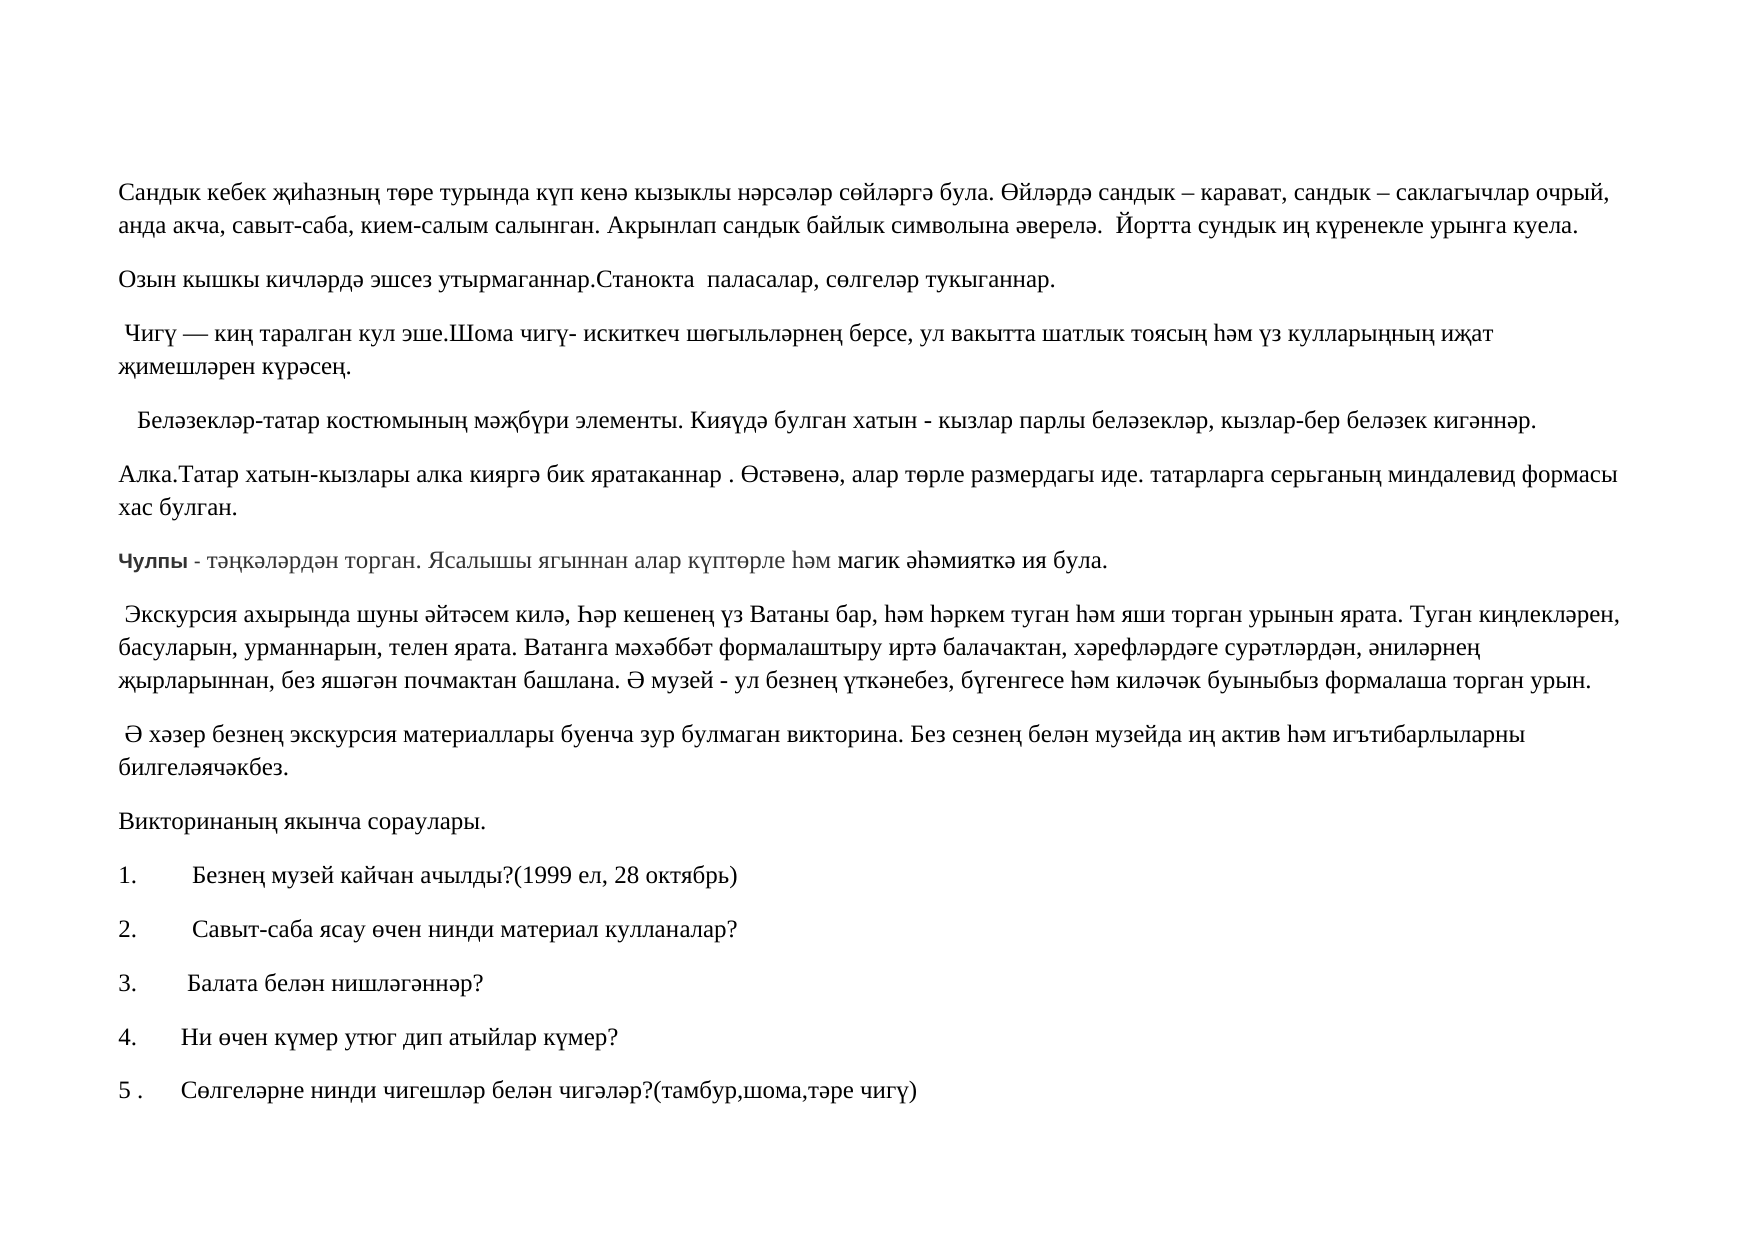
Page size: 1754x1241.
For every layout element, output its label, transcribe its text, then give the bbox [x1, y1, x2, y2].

text Алка.Татар хатын-кызлары алка кияргә бик яратаканнар . Өстәвенә, алар төрле размердагы иде. татарларга серьганың миндалевид формасы хас булган. [118, 459, 1636, 520]
text 2. Савыт-саба ясау өчен нинди материал кулланалар? [118, 914, 1636, 943]
text 3. Балата белән нишләгәннәр? [118, 968, 1636, 996]
text Сандык кебек җиһазның төре турында күп кенә кызыклы нәрсәләр сөйләргә була. Өйләрдә сандык – карават, сандык – саклагычлар очрый, анда акча, савыт-саба, кием-салым салынган. Акрынлап сандык байлык символына әверелә. Йортта сундык иң күренекле урынга куела. [118, 177, 1636, 239]
text Ә хәзер безнең экскурсия материаллары буенча зур булмаган викторина. Без сезнең белән музейда иң актив һәм игътибарлыларны билгеләячәкбез. [118, 719, 1636, 781]
text Чигү — киң таралган кул эше.Шома чигү- искиткеч шөгыльләрнең берсе, ул вакытта шатлык тоясың һәм үз кулларыңның иҗат җимешләрен күрәсең. [118, 318, 1636, 380]
text Беләзекләр-татар костюмының мәҗбүри элементы. Кияүдә булган хатын - кызлар парлы беләзекләр, кызлар-бер беләзек кигәннәр. [118, 405, 1636, 433]
text Чулпы - тәңкәләрдән торган. Ясалышы ягыннан алар күптөрле һәм магик әһәмияткә ия була. [831, 546, 1636, 574]
text Экскурсия ахырында шуны әйтәсем килә, Һәр кешенең үз Ватаны бар, һәм һәркем туган һәм яши торган урынын ярата. Туган киңлекләрен, басуларын, урманнарын, телен ярата. Ватанга мәхәббәт формалаштыру иртә балачактан, хәрефләрдәге сурәтләрдән, әниләрнең җырларыннан, без яшәгән почмактан башлана. Ә музей - ул безнең үткәнебез, бүгенгесе һәм киләчәк буыныбыз формалаша торган урын. [118, 599, 1636, 694]
text 5 . Сөлгеләрне нинди чигешләр белән чигәләр?(тамбур,шома,тәре чигү) [118, 1075, 1636, 1104]
text Викторинаның якынча сораулары. [118, 806, 1636, 835]
text 1. Безнең музей кайчан ачылды?(1999 ел, 28 октябрь) [118, 860, 1636, 889]
text Озын кышкы кичләрдә эшсез утырмаганнар.Станокта паласалар, сөлгеләр тукыганнар. [118, 264, 1636, 293]
text 4. Ни өчен күмер утюг дип атыйлар күмер? [118, 1022, 1636, 1050]
